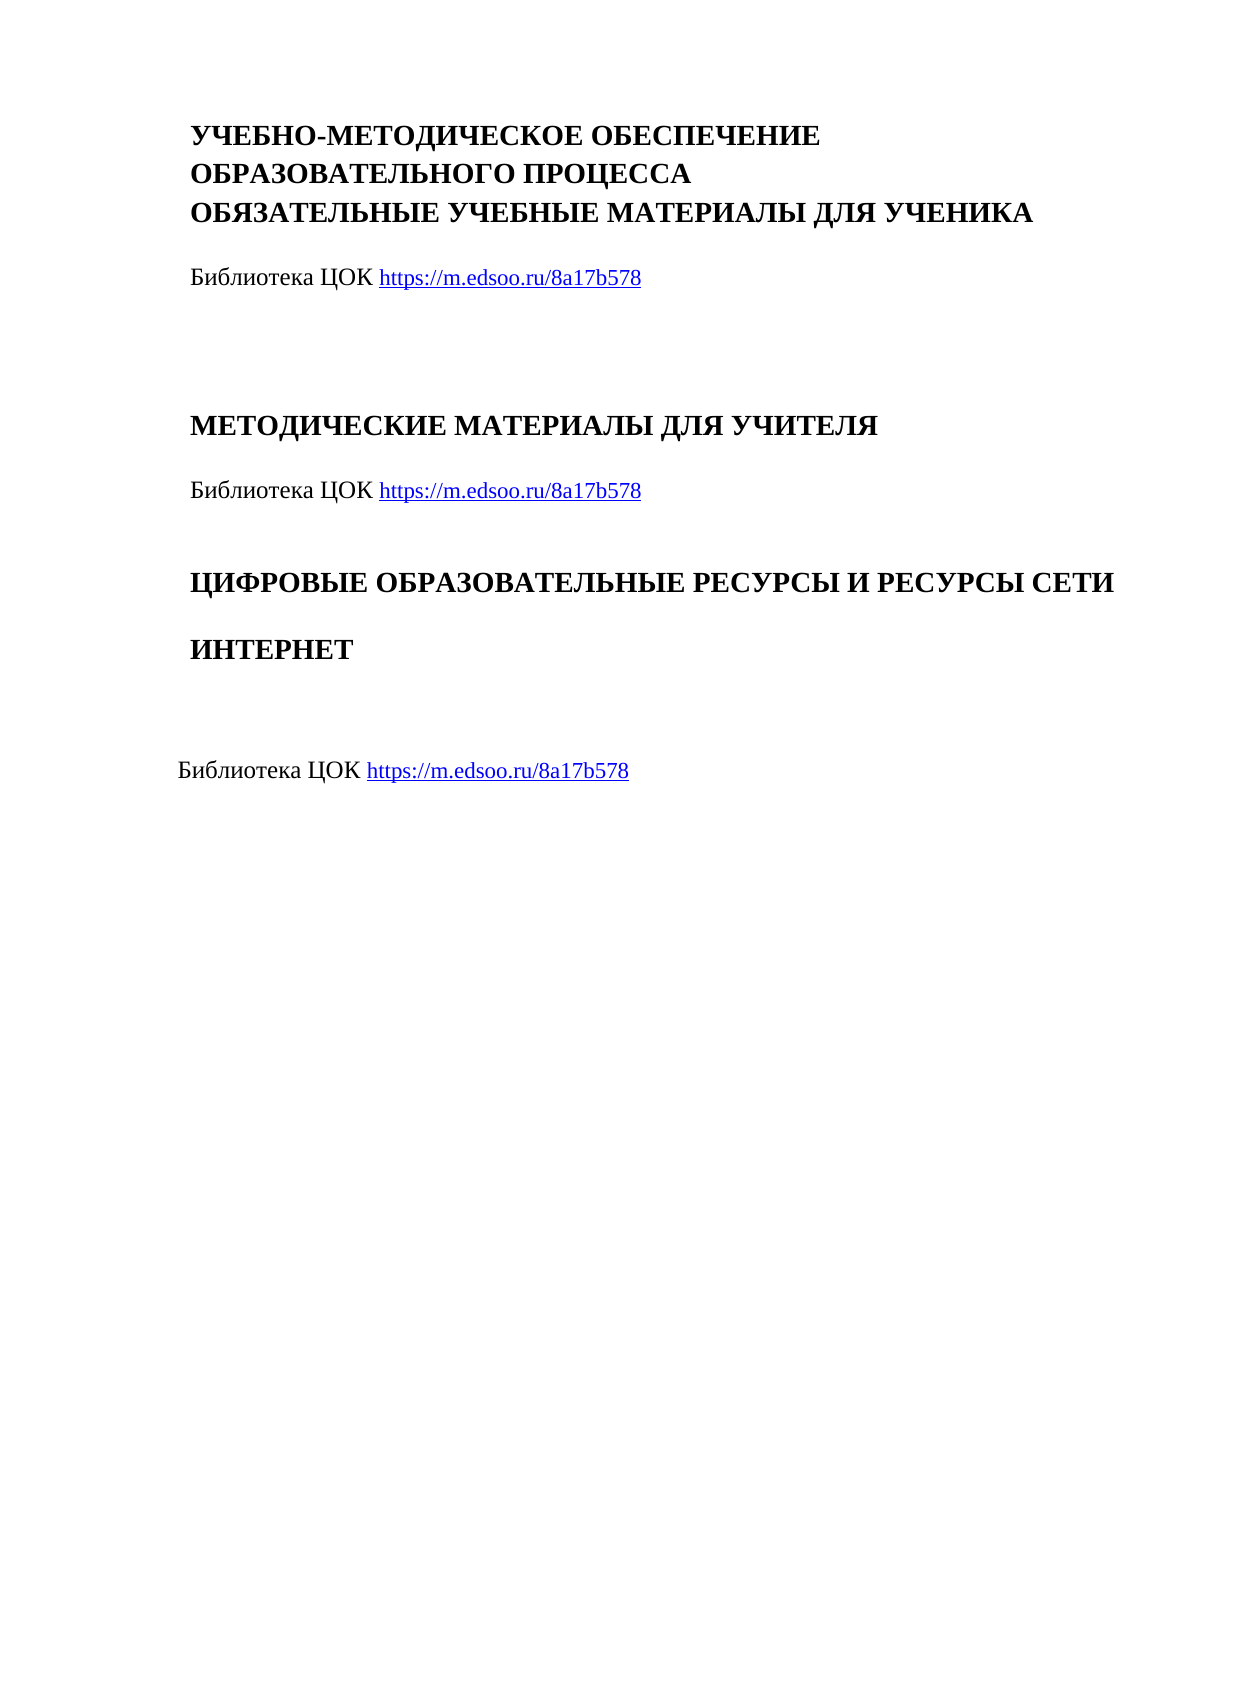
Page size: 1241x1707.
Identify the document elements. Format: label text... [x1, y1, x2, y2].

text Библиотека ЦОК https://m.edsoo.ru/8a17b578 [190, 475, 1152, 504]
text МЕТОДИЧЕСКИЕ МАТЕРИАЛЫ ДЛЯ УЧИТЕЛЯ [190, 408, 1152, 442]
text Библиотека ЦОК https://m.edsoo.ru/8a17b578 [190, 262, 1152, 291]
text ЦИФРОВЫЕ ОБРАЗОВАТЕЛЬНЫЕ РЕСУРСЫ И РЕСУРСЫ СЕТИ ИНТЕРНЕТ [190, 565, 1152, 665]
text ОБЯЗАТЕЛЬНЫЕ УЧЕБНЫЕ МАТЕРИАЛЫ ДЛЯ УЧЕНИКА [190, 195, 1152, 229]
text Библиотека ЦОК https://m.edsoo.ru/8a17b578 [177, 755, 1152, 784]
text УЧЕБНО-МЕТОДИЧЕСКОЕ ОБЕСПЕЧЕНИЕ ОБРАЗОВАТЕЛЬНОГО ПРОЦЕССА [190, 118, 1152, 190]
